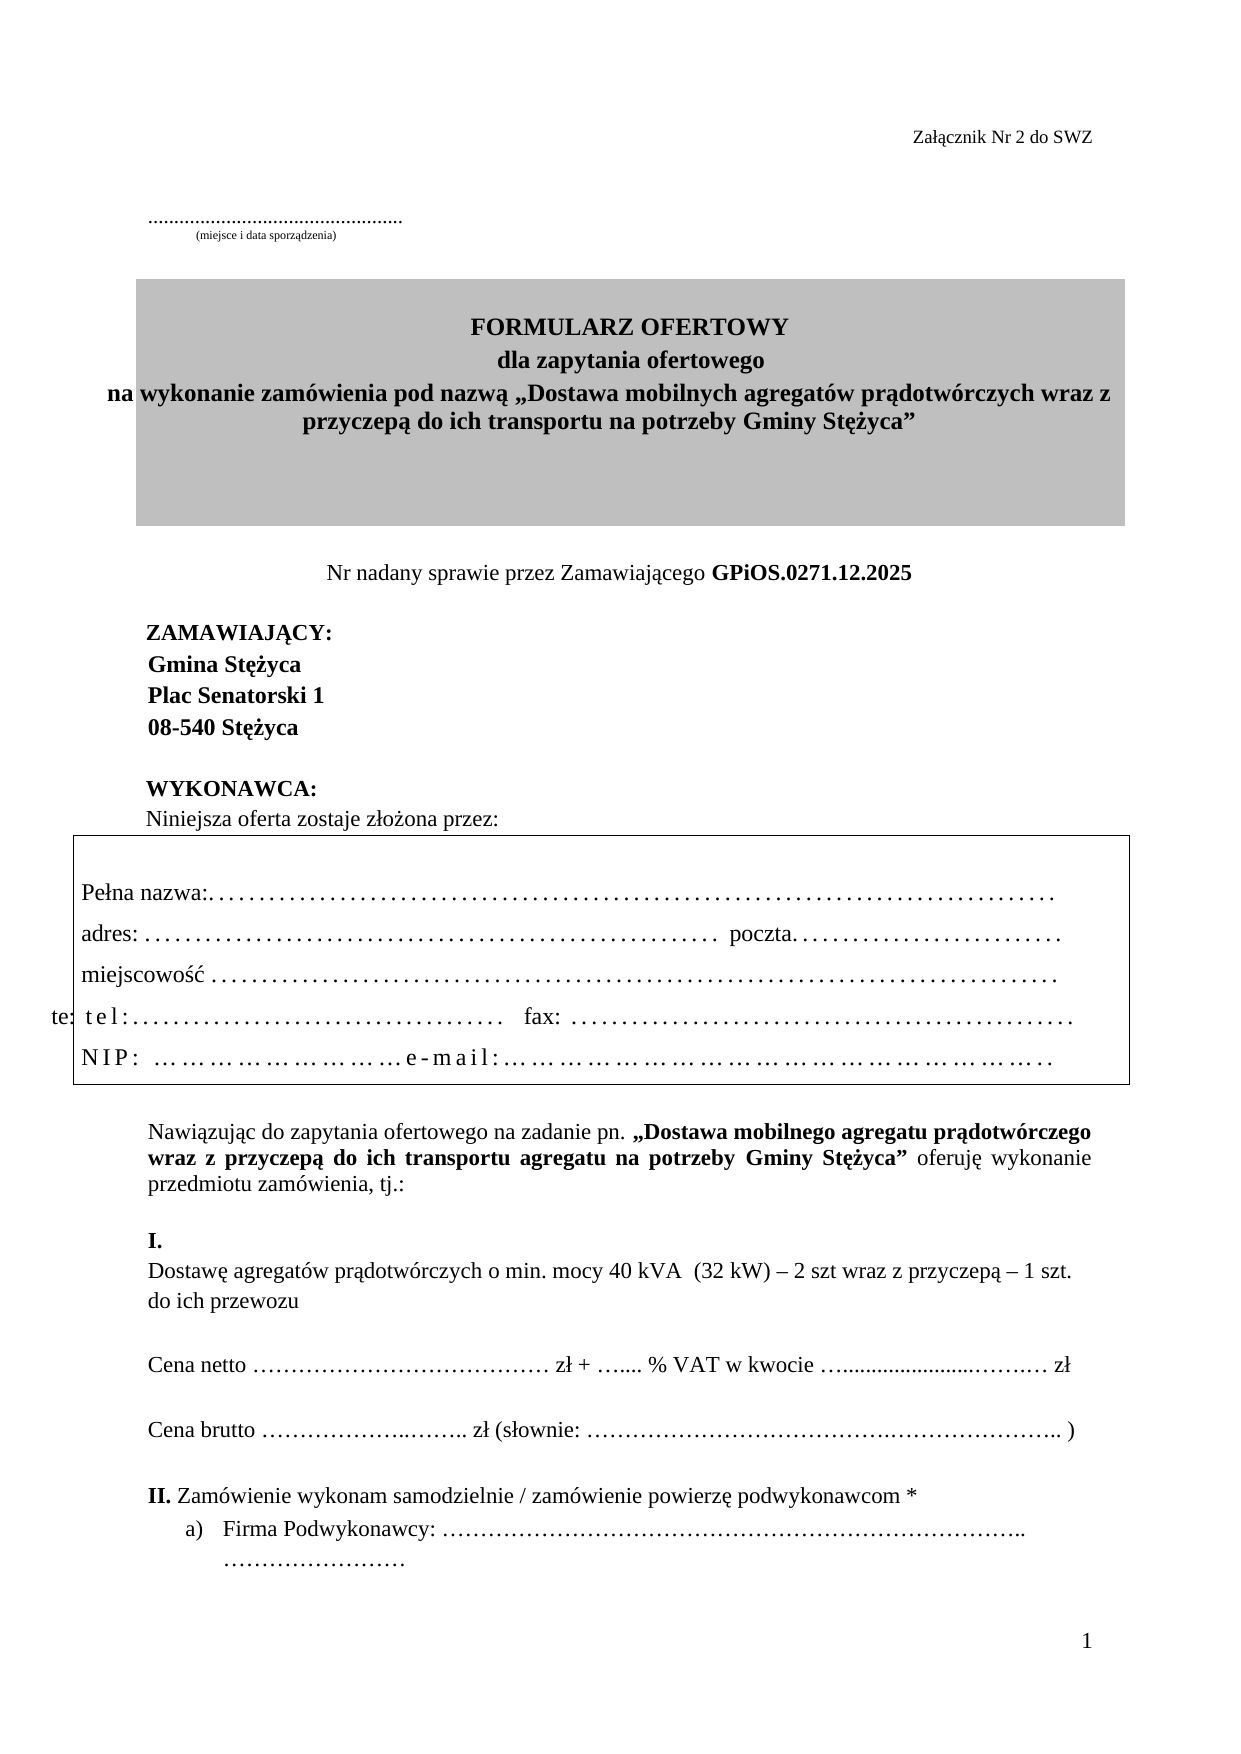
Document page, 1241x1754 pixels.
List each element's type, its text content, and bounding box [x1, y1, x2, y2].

text ................................................. [148, 204, 1093, 228]
text 08-540 Stężyca [148, 713, 1093, 741]
table_header Pełna nazwa:.................................................................................... adres: ......................................................... poczta........................... miejscowość .................................................................................... te: tel:..................................... fax: .................................................. NIP: ………………………e-mail:………………………………………………….. [74, 836, 1129, 1084]
text Gmina Stężyca [148, 649, 1093, 677]
text (miejsce i data sporządzenia) [148, 228, 1093, 252]
table_cell na wykonanie zamówienia pod nazwą „Dostawa mobilnych agregatów prądotwórczych wraz z przyczepą do ich transportu na potrzeby Gminy Stężyca” [136, 378, 1125, 526]
text Cena brutto ………………..…….. zł (słownie: ………………………………….………………….. ) [148, 1417, 1093, 1443]
text Nr nadany sprawie przez Zamawiającego GPiOS.0271.12.2025 [146, 559, 1093, 585]
text Plac Senatorski 1 [148, 681, 1093, 709]
table_header FORMULARZ OFERTOWY [136, 279, 1125, 345]
text Dostawę agregatów prądotwórczych o min. mocy 40 kVA (32 kW) – 2 szt wraz z przyczepą – 1 szt. do ich przewozu [148, 1257, 1093, 1314]
text Nawiązując do zapytania ofertowego na zadanie pn. „Dostawa mobilnego agregatu prądotwórczego wraz z przyczepą do ich transportu agregatu na potrzeby Gminy Stężyca” oferuję wykonanie przedmiotu zamówienia, tj.: [148, 1118, 1092, 1197]
text Załącznik Nr 2 do SWZ [146, 126, 1093, 148]
text I. [148, 1227, 1093, 1253]
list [185, 1515, 1093, 1572]
text WYKONAWCA: [146, 775, 1093, 801]
text Cena netto ………………………………… zł + ….... % VAT w kwocie ….......................…….… zł [148, 1351, 1093, 1377]
text II. Zamówienie wykonam samodzielnie / zamówienie powierzę podwykonawcom * [148, 1482, 1093, 1509]
table_cell dla zapytania ofertowego [136, 345, 1125, 378]
text Niniejsza oferta zostaje złożona przez: [146, 805, 1093, 831]
text ZAMAWIAJĄCY: [146, 619, 1093, 646]
